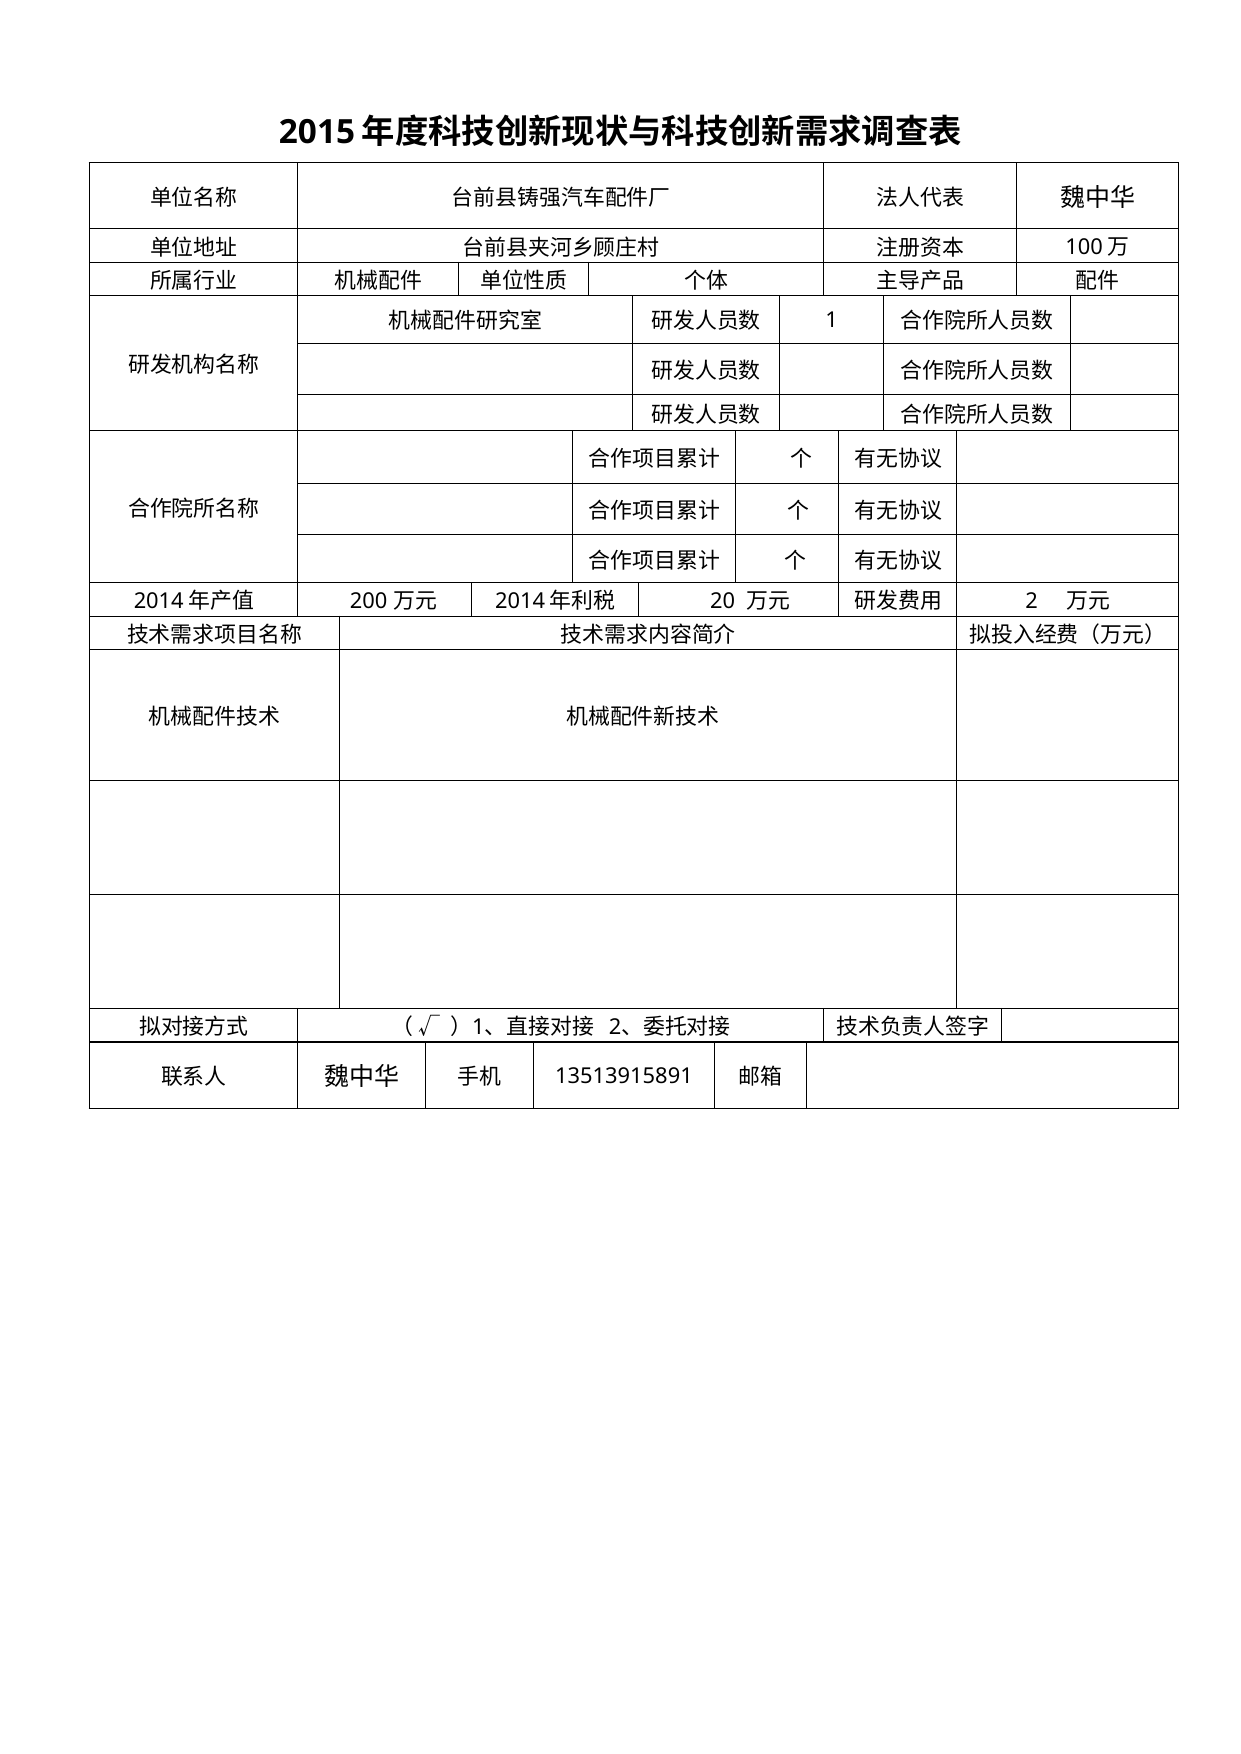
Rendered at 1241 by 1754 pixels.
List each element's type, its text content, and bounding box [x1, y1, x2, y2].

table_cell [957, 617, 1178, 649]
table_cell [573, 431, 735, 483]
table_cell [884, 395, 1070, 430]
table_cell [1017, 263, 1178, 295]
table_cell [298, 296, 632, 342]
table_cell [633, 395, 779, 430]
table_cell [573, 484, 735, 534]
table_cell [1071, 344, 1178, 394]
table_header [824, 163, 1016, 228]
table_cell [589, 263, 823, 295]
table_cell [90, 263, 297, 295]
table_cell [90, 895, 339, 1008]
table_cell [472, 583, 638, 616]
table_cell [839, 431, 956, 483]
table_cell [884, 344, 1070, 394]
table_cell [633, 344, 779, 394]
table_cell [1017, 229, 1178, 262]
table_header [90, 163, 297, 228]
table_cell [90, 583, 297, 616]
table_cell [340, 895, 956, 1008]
text 2015年度科技创新现状与科技创新需求调查表 [89, 97, 1151, 162]
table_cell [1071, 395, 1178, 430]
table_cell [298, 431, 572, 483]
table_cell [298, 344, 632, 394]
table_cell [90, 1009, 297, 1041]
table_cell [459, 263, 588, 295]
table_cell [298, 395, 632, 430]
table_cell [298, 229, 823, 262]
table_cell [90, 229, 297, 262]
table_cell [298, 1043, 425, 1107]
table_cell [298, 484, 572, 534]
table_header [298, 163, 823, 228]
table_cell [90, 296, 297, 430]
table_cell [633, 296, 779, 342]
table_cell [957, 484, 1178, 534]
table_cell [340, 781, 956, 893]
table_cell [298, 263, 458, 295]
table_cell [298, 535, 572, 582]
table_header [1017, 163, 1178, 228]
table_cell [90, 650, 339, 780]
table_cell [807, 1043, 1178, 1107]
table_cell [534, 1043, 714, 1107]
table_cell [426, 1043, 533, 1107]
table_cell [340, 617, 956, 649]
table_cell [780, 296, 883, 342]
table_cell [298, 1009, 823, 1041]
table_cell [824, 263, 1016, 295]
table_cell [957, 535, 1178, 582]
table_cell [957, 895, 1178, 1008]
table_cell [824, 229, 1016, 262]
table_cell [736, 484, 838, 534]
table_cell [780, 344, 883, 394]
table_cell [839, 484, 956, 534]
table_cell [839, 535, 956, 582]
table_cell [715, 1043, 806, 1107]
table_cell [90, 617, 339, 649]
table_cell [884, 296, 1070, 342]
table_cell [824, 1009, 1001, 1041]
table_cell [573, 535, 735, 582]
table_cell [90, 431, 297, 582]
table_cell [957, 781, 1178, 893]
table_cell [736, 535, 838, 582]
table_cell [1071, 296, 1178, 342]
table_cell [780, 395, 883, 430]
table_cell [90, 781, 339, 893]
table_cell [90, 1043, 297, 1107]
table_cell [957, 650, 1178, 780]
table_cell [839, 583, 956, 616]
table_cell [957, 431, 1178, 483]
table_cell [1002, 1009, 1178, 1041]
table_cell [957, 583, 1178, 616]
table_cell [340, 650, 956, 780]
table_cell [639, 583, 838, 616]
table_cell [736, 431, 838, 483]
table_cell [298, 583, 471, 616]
